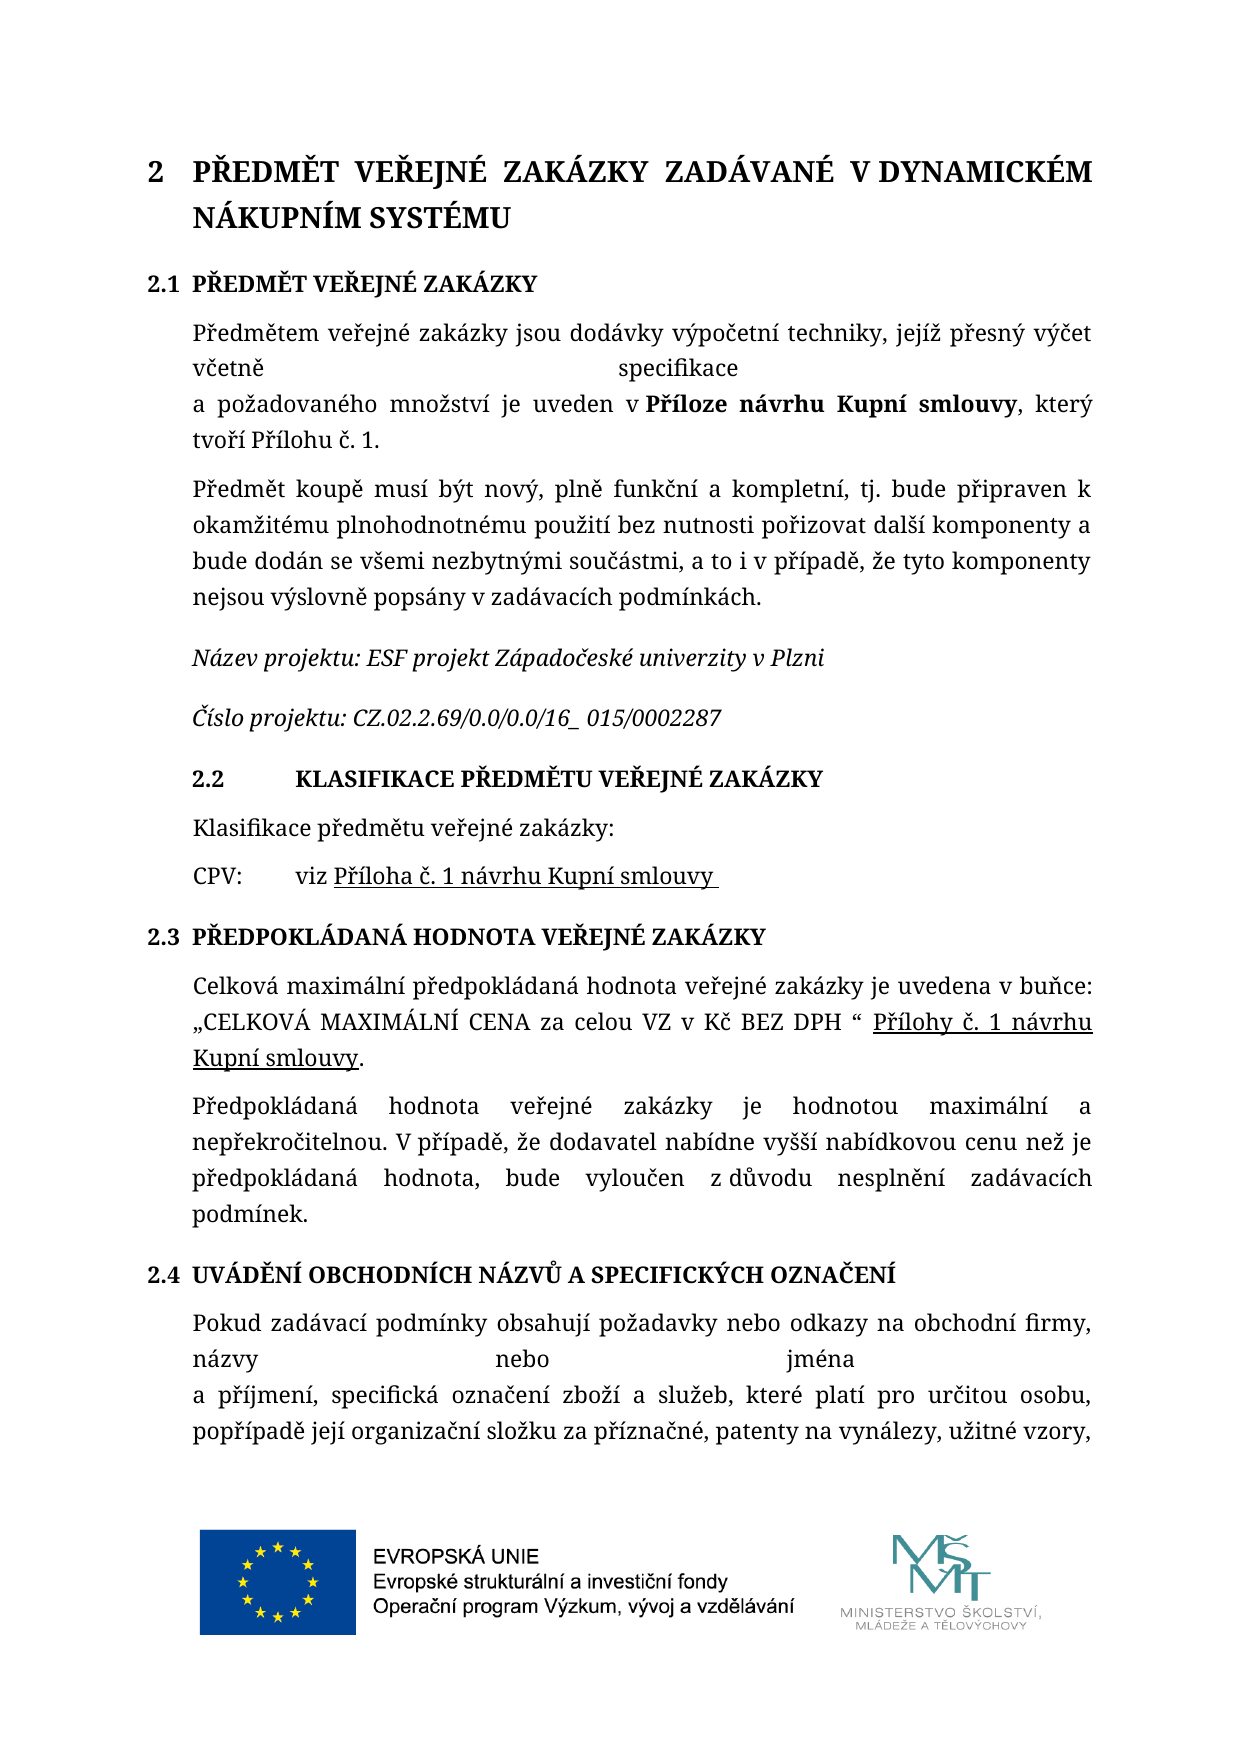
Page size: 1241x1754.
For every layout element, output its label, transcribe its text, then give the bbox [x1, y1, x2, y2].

text Celková maximální předpokládaná hodnota veřejné zakázky je uvedena v buňce: „CELKOVÁ MAXIMÁLNÍ CENA za celou VZ v Kč BEZ DPH “ Přílohy č. 1 návrhu Kupní smlouvy. [193, 969, 1093, 1073]
subtitle 2 PŘEDMĚT VEŘEJNÉ ZAKÁZKY ZADÁVANÉ V DYNAMICKÉM NÁKUPNÍM SYSTÉMU [148, 152, 1093, 237]
subtitle 2.4 UVÁDĚNÍ OBCHODNÍCH NÁZVŮ A SPECIFICKÝCH OZNAČENÍ [147, 1259, 1093, 1290]
subtitle Číslo projektu: CZ.02.2.69/0.0/0.0/16_ 015/0002287 [192, 702, 1093, 734]
text Klasifikace předmětu veřejné zakázky: [193, 812, 1093, 843]
text Předmětem veřejné zakázky jsou dodávky výpočetní techniky, jejíž přesný výčet včetně specifikace a požadovaného množství je uveden v Příloze návrhu Kupní smlouvy, který tvoří Přílohu č. 1. [192, 316, 1093, 456]
subtitle 2.2 KLASIFIKACE PŘEDMĚTU VEŘEJNÉ ZAKÁZKY [192, 763, 1093, 794]
text Předpokládaná hodnota veřejné zakázky je hodnotou maximální a nepřekročitelnou. V případě, že dodavatel nabídne vyšší nabídkovou cenu než je předpokládaná hodnota, bude vyloučen z důvodu nesplnění zadávacích podmínek. [192, 1090, 1093, 1229]
picture [147, 1477, 1093, 1687]
subtitle 2.3 PŘEDPOKLÁDANÁ HODNOTA VEŘEJNÉ ZAKÁZKY [147, 921, 1093, 952]
subtitle Název projektu: ESF projekt Západočeské univerzity v Plzni [192, 641, 1093, 673]
subtitle 2.1 PŘEDMĚT VEŘEJNÉ ZAKÁZKY [147, 268, 1093, 299]
text CPV: viz Příloha č. 1 návrhu Kupní smlouvy [193, 860, 1093, 891]
text Předmět koupě musí být nový, plně funkční a kompletní, tj. bude připraven k okamžitému plnohodnotnému použití bez nutnosti pořizovat další komponenty a bude dodán se všemi nezbytnými součástmi, a to i v případě, že tyto komponenty nejsou výslovně popsány v zadávacích podmínkách. [192, 473, 1093, 612]
